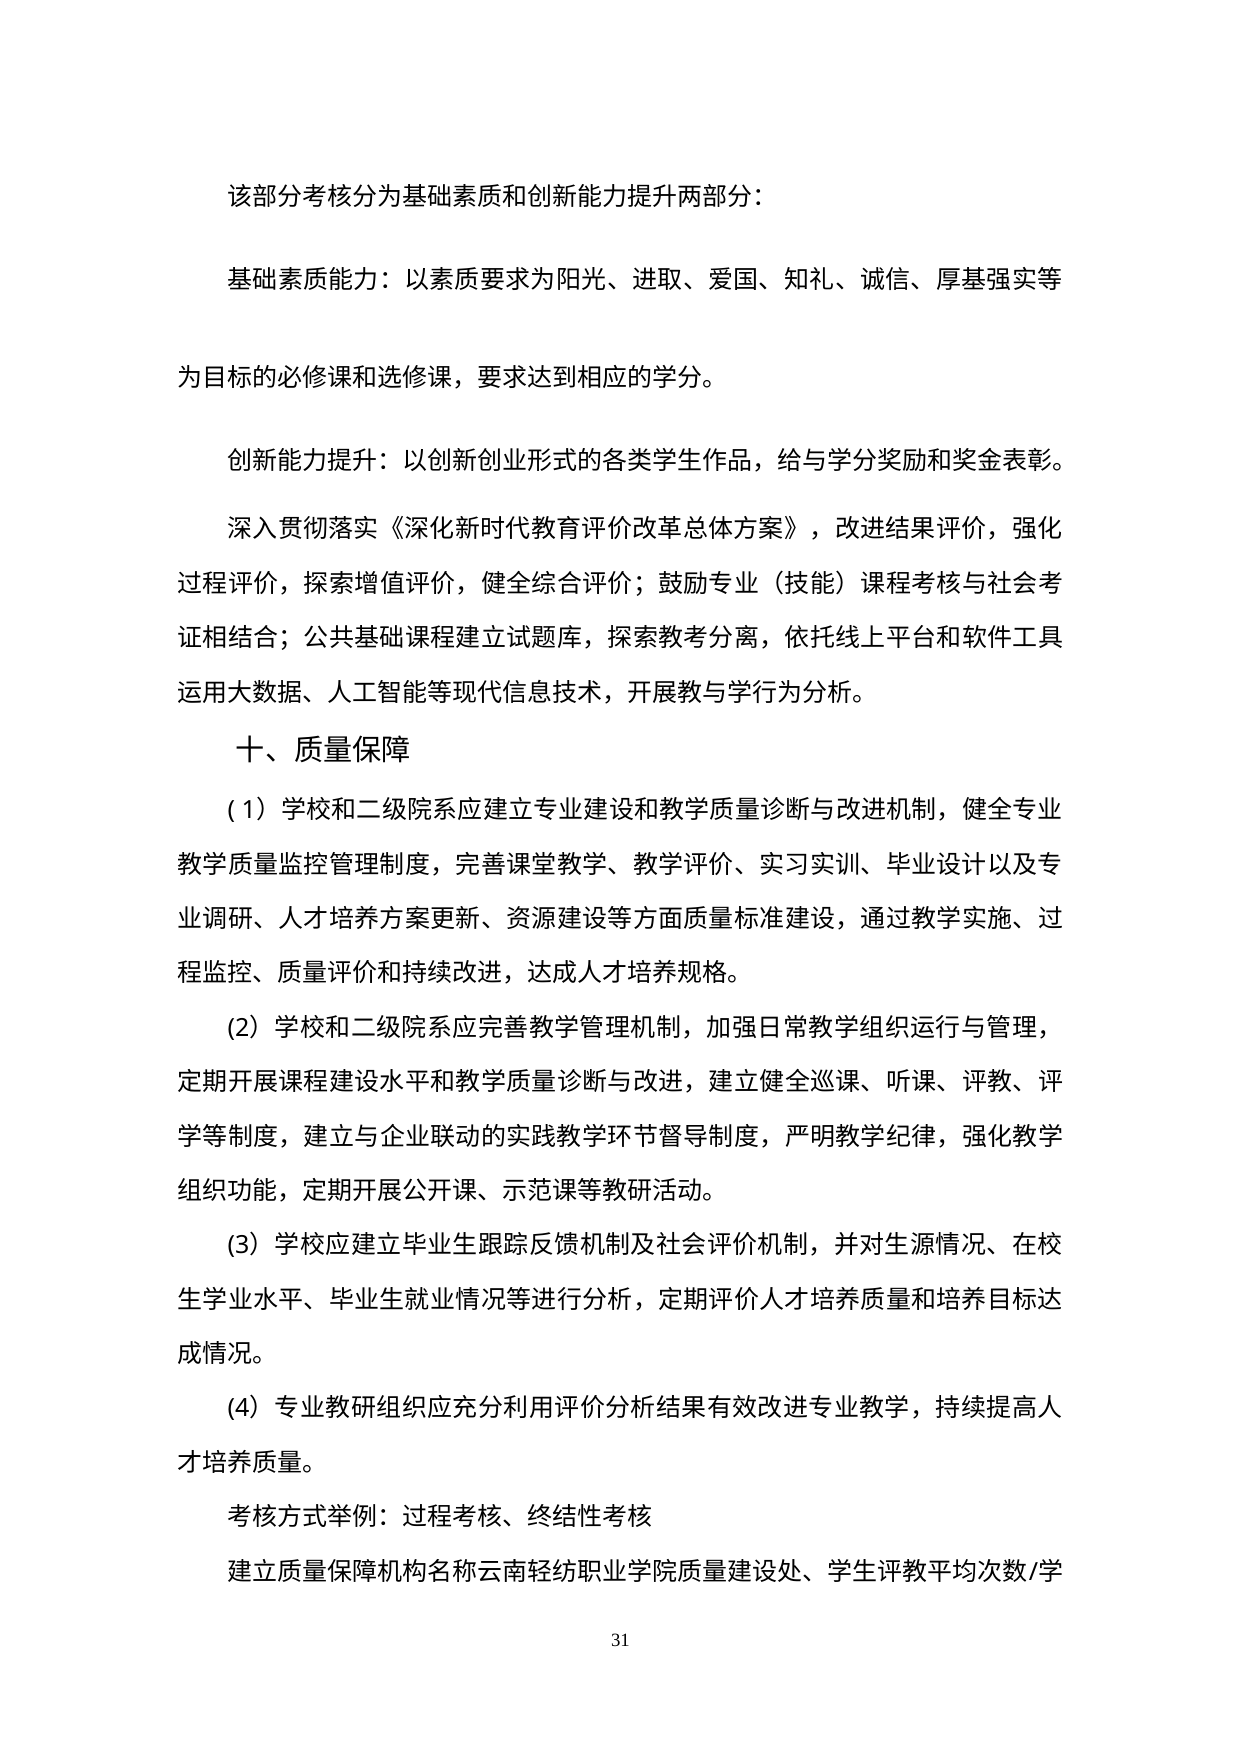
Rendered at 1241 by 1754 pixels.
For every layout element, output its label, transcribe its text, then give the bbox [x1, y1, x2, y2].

text 考核方式举例：过程考核、终结性考核 [177, 1497, 1063, 1533]
text 深入贯彻落实《深化新时代教育评价改革总体方案》，改进结果评价，强化过程评价，探索增值评价，健全综合评价；鼓励专业（技能）课程考核与社会考证相结合；公共基础课程建立试题库，探索教考分离，依托线上平台和软件工具，运用大数据、人工智能等现代信息技术，开展教与学行为分析。 [177, 509, 1063, 708]
text ( 1）学校和二级院系应建立专业建设和教学质量诊断与改进机制，健全专业教学质量监控管理制度，完善课堂教学、教学评价、实习实训、毕业设计以及专业调研、人才培养方案更新、资源建设等方面质量标准建设，通过教学实施、过程监控、质量评价和持续改进，达成人才培养规格。 [177, 790, 1063, 989]
text 该部分考核分为基础素质和创新能力提升两部分： [177, 162, 1063, 227]
text 基础素质能力：以素质要求为阳光、进取、爱国、知礼、诚信、厚基强实等为目标的必修课和选修课，要求达到相应的学分。 [177, 245, 1063, 408]
text 创新能力提升：以创新创业形式的各类学生作品，给与学分奖励和奖金表彰。 [177, 426, 1063, 491]
text 十、质量保障 [177, 726, 1063, 769]
text (4）专业教研组织应充分利用评价分析结果有效改进专业教学，持续提高人才培养质量。 [177, 1388, 1063, 1478]
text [177, 1551, 1063, 1587]
text (3）学校应建立毕业生跟踪反馈机制及社会评价机制，并对生源情况、在校生学业水平、毕业生就业情况等进行分析，定期评价人才培养质量和培养目标达成情况。 [177, 1225, 1063, 1370]
text (2）学校和二级院系应完善教学管理机制，加强日常教学组织运行与管理，定期开展课程建设水平和教学质量诊断与改进，建立健全巡课、听课、评教、评学等制度，建立与企业联动的实践教学环节督导制度，严明教学纪律，强化教学组织功能，定期开展公开课、示范课等教研活动。 [177, 1007, 1063, 1207]
